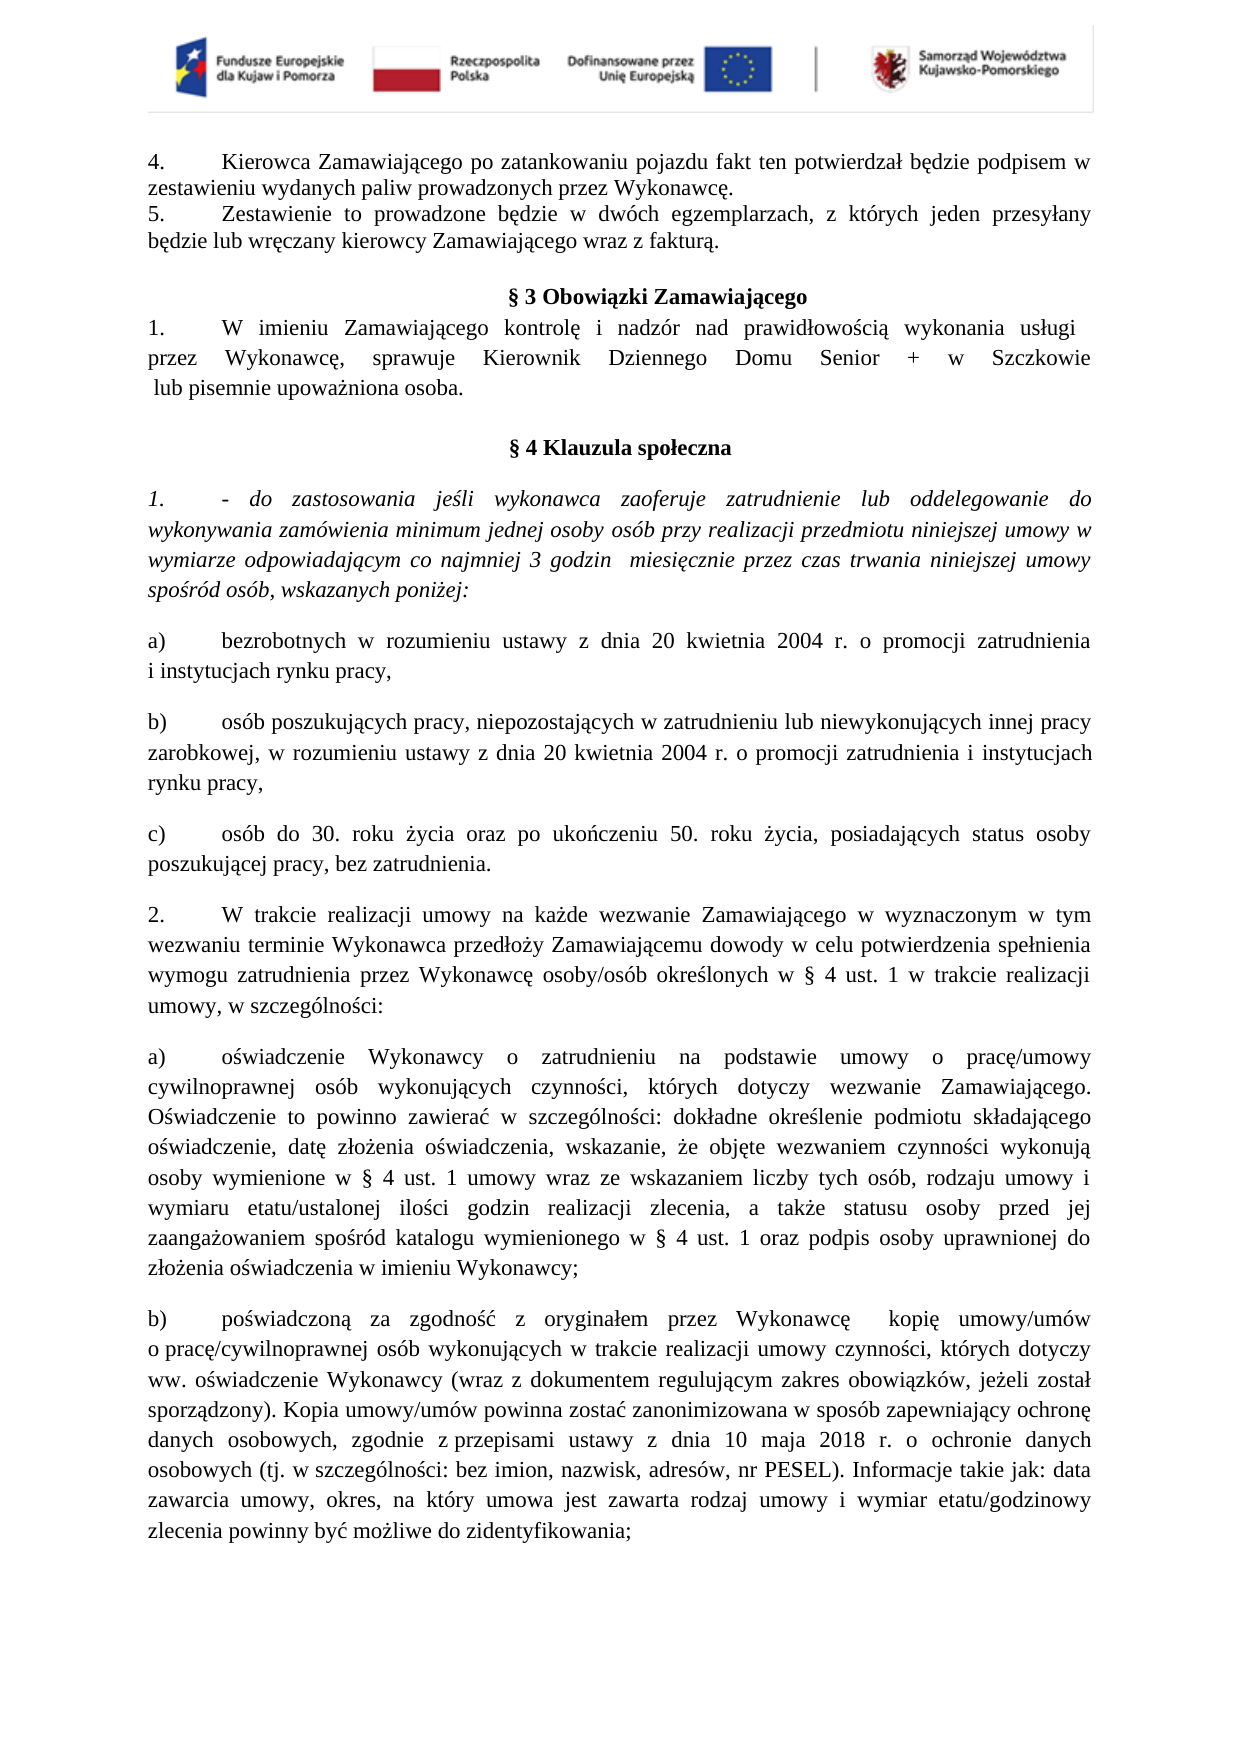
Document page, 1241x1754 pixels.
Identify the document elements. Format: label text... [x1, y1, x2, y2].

list § 3 Obowiązki Zamawiającego [223, 283, 1092, 310]
list - do zastosowania jeśli wykonawca zaoferuje zatrudnienie lub oddelegowanie do wykonywania zamówienia minimum jednej osoby osób przy realizacji przedmiotu niniejszej umowy w wymiarze odpowiadającym co najmniej 3 godzin miesięcznie przez czas trwania niniejszej umowy spośród osób, wskazanych poniżej: [148, 485, 1092, 602]
picture [147, 25, 1095, 114]
list poświadczoną za zgodność z oryginałem przez Wykonawcę kopię umowy/umów o pracę/cywilnoprawnej osób wykonujących w trakcie realizacji umowy czynności, których dotyczy ww. oświadczenie Wykonawcy (wraz z dokumentem regulującym zakres obowiązków, jeżeli został sporządzony). Kopia umowy/umów powinna zostać zanonimizowana w sposób zapewniający ochronę danych osobowych, zgodnie z przepisami ustawy z dnia 10 maja 2018 r. o ochronie danych osobowych (tj. w szczególności: bez imion, nazwisk, adresów, nr PESEL). Informacje takie jak: data zawarcia umowy, okres, na który umowa jest zawarta rodzaj umowy i wymiar etatu/godzinowy zlecenia powinny być możliwe do zidentyfikowania; [148, 1305, 1092, 1543]
list W imieniu Zamawiającego kontrolę i nadzór nad prawidłowością wykonania usługi przez Wykonawcę, sprawuje Kierownik Dziennego Domu Senior + w Szczkowie lub pisemnie upoważniona osoba. [148, 313, 1092, 400]
list Kierowca Zamawiającego po zatankowaniu pojazdu fakt ten potwierdzał będzie podpisem w zestawieniu wydanych paliw prowadzonych przez Wykonawcę. [148, 148, 1092, 200]
list Zestawienie to prowadzone będzie w dwóch egzemplarzach, z których jeden przesyłany będzie lub wręczany kierowcy Zamawiającego wraz z fakturą. [148, 200, 1092, 253]
list oświadczenie Wykonawcy o zatrudnieniu na podstawie umowy o pracę/umowy cywilnoprawnej osób wykonujących czynności, których dotyczy wezwanie Zamawiającego. Oświadczenie to powinno zawierać w szczególności: dokładne określenie podmiotu składającego oświadczenie, datę złożenia oświadczenia, wskazanie, że objęte wezwaniem czynności wykonują osoby wymienione w § 4 ust. 1 umowy wraz ze wskazaniem liczby tych osób, rodzaju umowy i wymiaru etatu/ustalonej ilości godzin realizacji zlecenia, a także statusu osoby przed jej zaangażowaniem spośród katalogu wymienionego w § 4 ust. 1 oraz podpis osoby uprawnionej do złożenia oświadczenia w imieniu Wykonawcy; [148, 1043, 1092, 1281]
list bezrobotnych w rozumieniu ustawy z dnia 20 kwietnia 2004 r. o promocji zatrudnienia i instytucjach rynku pracy, [148, 627, 1092, 684]
text § 4 Klauzula społeczna [148, 434, 1092, 461]
list W trakcie realizacji umowy na każde wezwanie Zamawiającego w wyznaczonym w tym wezwaniu terminie Wykonawca przedłoży Zamawiającemu dowody w celu potwierdzenia spełnienia wymogu zatrudnienia przez Wykonawcę osoby/osób określonych w § 4 ust. 1 w trakcie realizacji umowy, w szczególności: [148, 901, 1092, 1018]
list osób do 30. roku życia oraz po ukończeniu 50. roku życia, posiadających status osoby poszukującej pracy, bez zatrudnienia. [148, 820, 1092, 876]
list osób poszukujących pracy, niepozostających w zatrudnieniu lub niewykonujących innej pracy zarobkowej, w rozumieniu ustawy z dnia 20 kwietnia 2004 r. o promocji zatrudnienia i instytucjach rynku pracy, [148, 708, 1092, 795]
